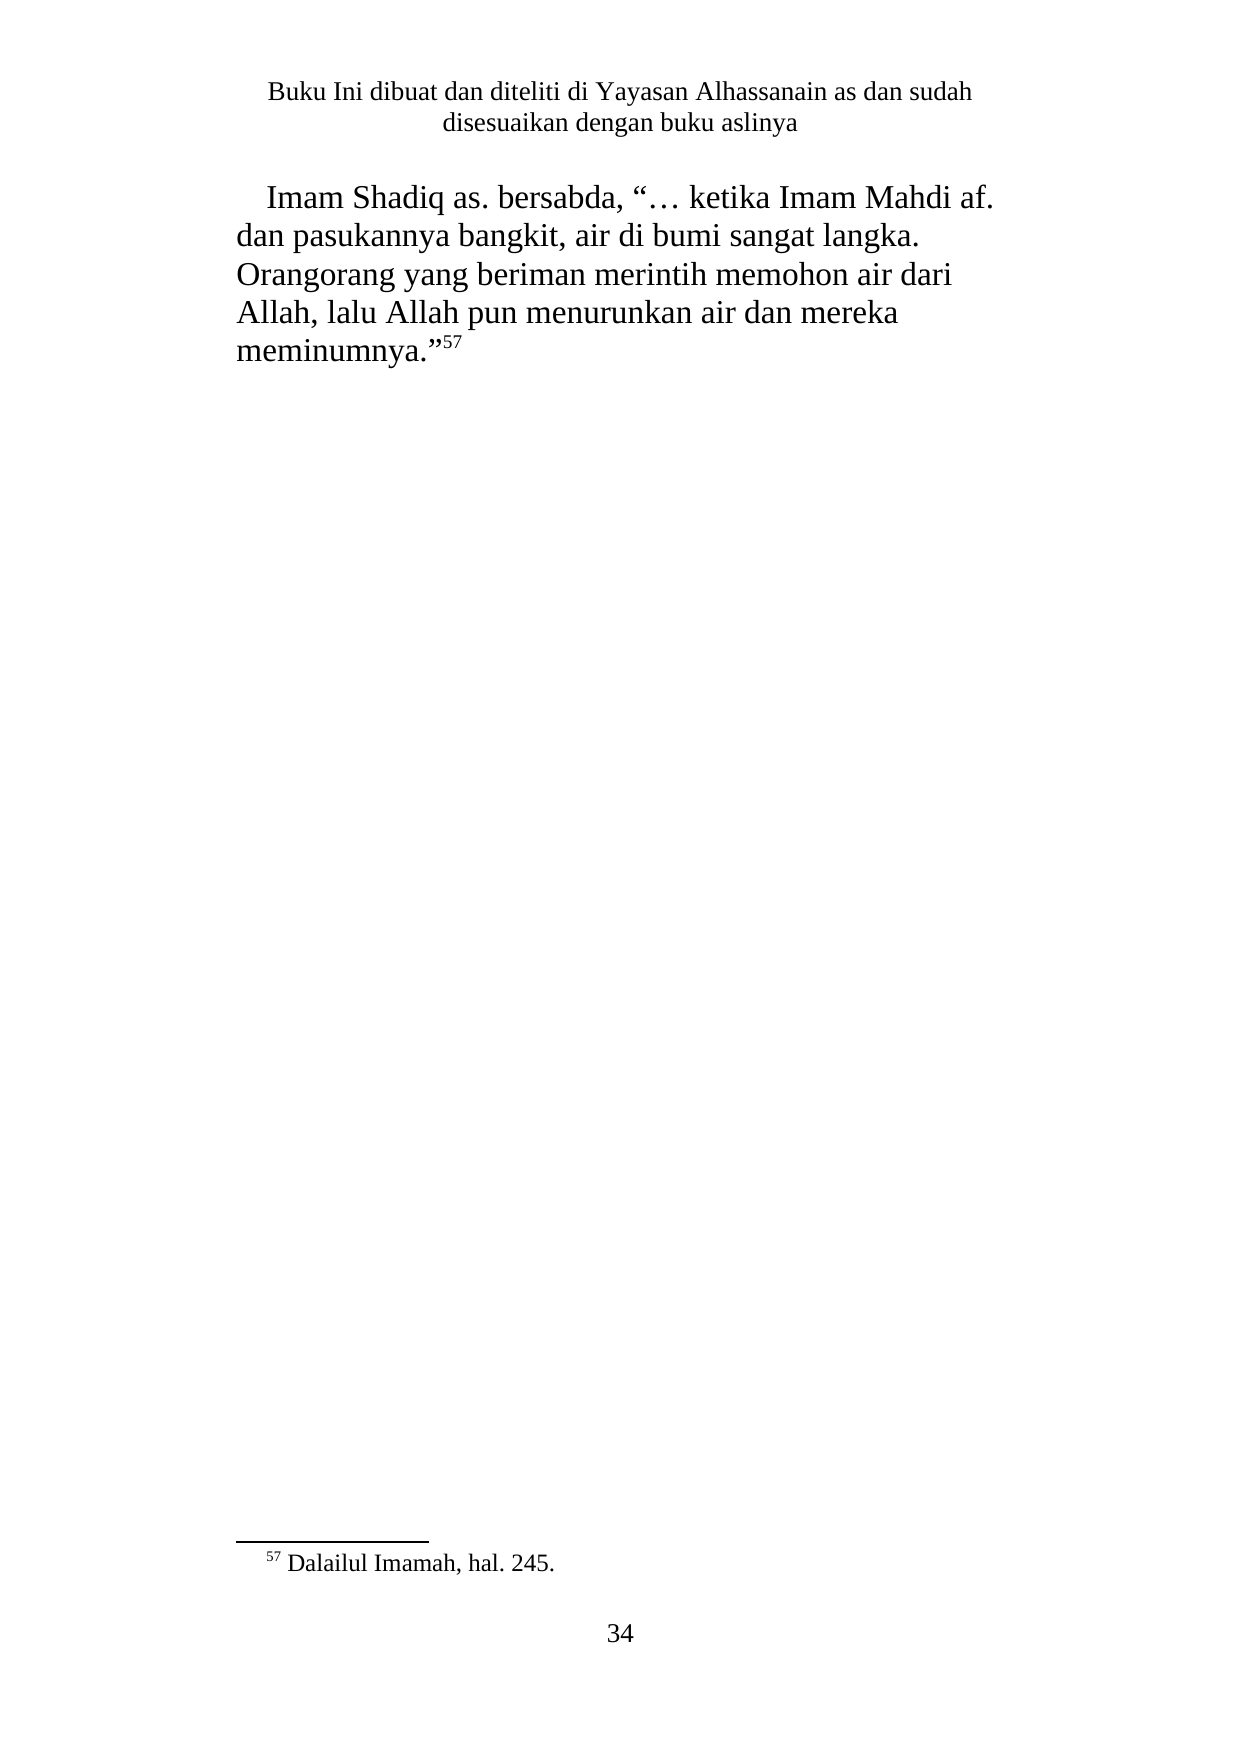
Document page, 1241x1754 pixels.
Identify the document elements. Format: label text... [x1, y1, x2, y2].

text Imam Shadiq as. bersabda, “… ketika Imam Mahdi af. dan pasukannya bangkit, air di bumi sangat langka. Orangorang yang beriman merintih memohon air dari Allah, lalu Allah pun menurunkan air dan mereka meminumnya.” [236, 177, 1004, 369]
